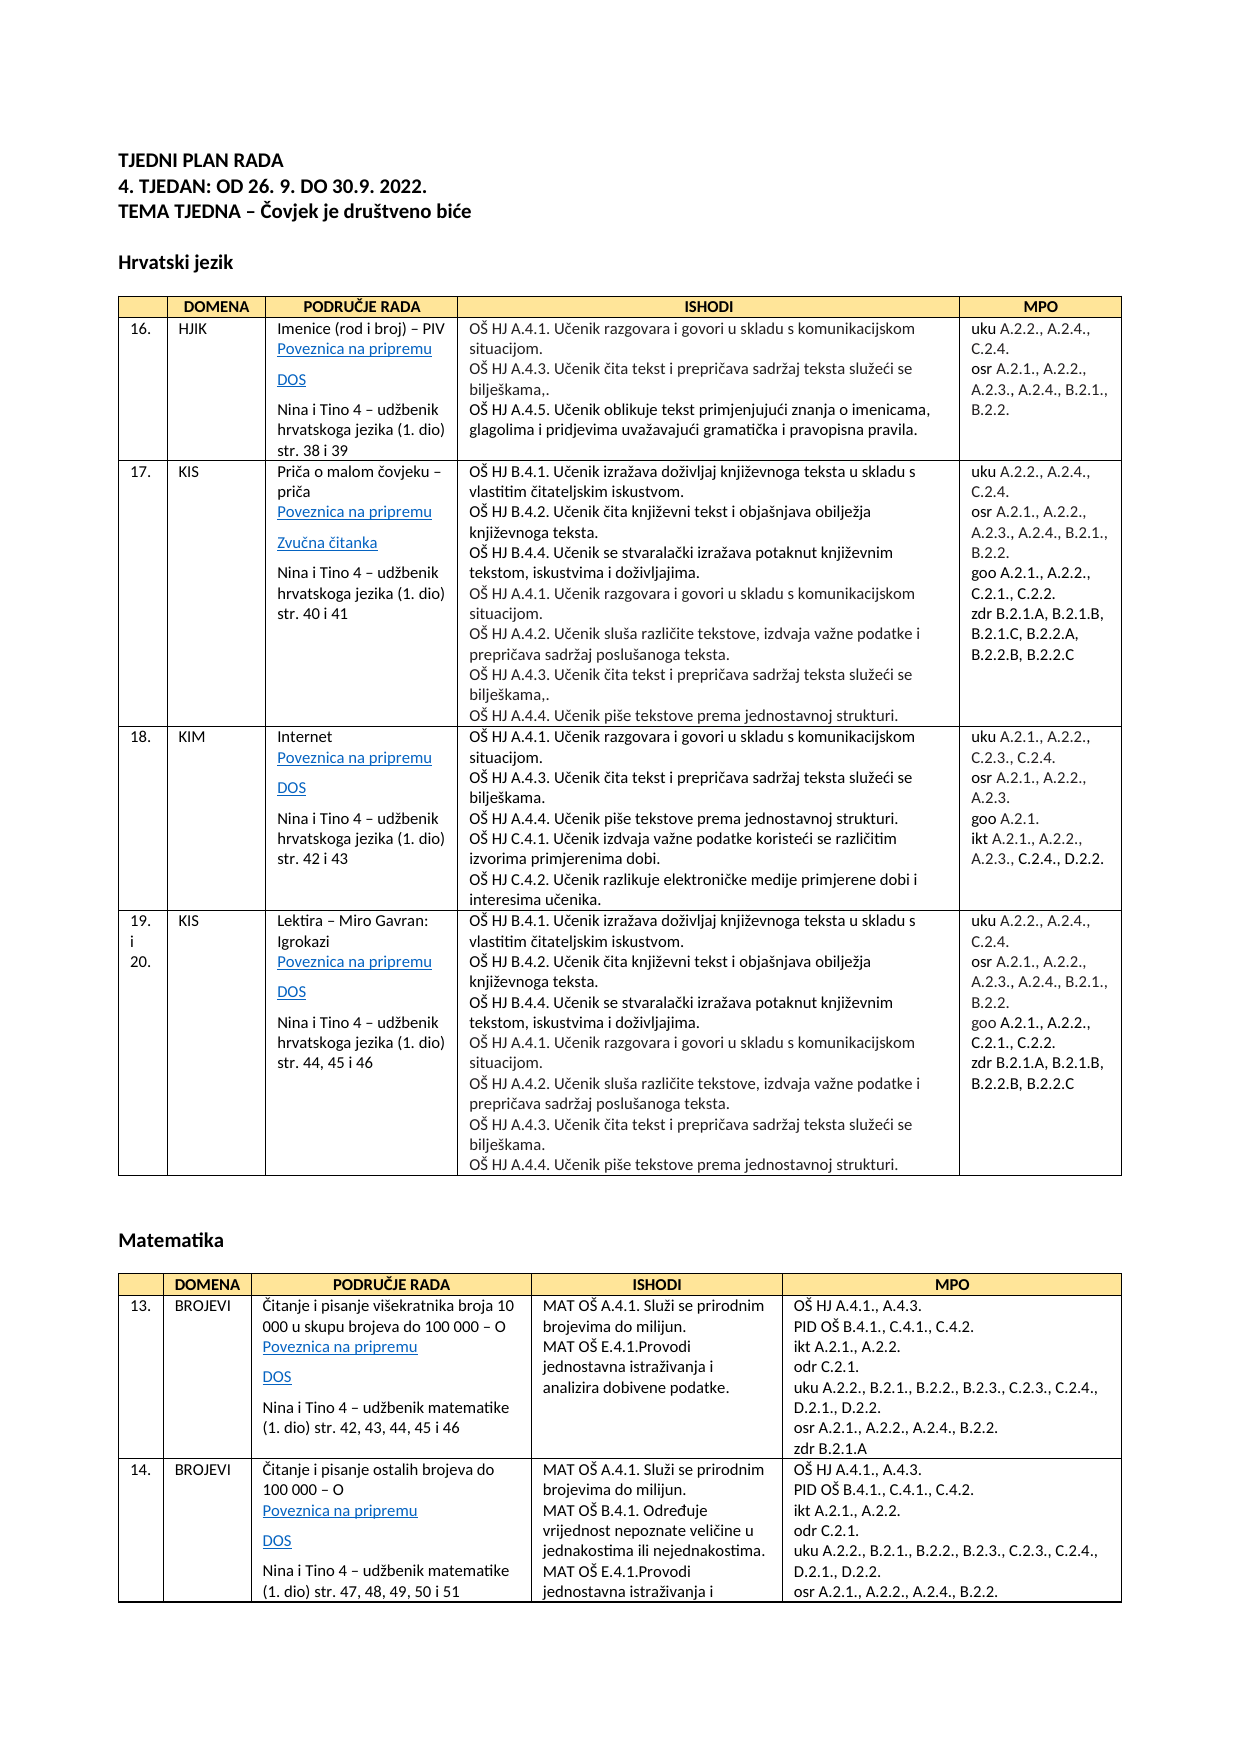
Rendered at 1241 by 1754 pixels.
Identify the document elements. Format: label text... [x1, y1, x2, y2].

table_cell BROJEVI [164, 1296, 251, 1458]
table_cell 19. i 20. [119, 911, 167, 1175]
table_cell OŠ HJ A.4.1. Učenik razgovara i govori u skladu s komunikacijskom situacijom. OŠ HJ A.4.3. Učenik čita tekst i prepričava sadržaj teksta služeći se bilješkama,. OŠ HJ A.4.5. Učenik oblikuje tekst primjenjujući znanja o imenicama, glagolima i pridjevima uvažavajući gramatička i pravopisna pravila. [458, 318, 959, 460]
table_header MPO [960, 297, 1121, 317]
table_cell MAT OŠ A.4.1. Služi se prirodnim brojevima do milijun. MAT OŠ E.4.1.Provodi jednostavna istraživanja i analizira dobivene podatke. [532, 1296, 782, 1458]
table_cell KIM [168, 727, 265, 909]
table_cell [252, 1459, 531, 1601]
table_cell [783, 1459, 1121, 1601]
table_cell Priča o malom čovjeku – priča Poveznica na pripremu Zvučna čitanka Nina i Tino 4 – udžbenik hrvatskoga jezika (1. dio) str. 40 i 41 [266, 461, 457, 726]
table_cell OŠ HJ A.4.1. Učenik razgovara i govori u skladu s komunikacijskom situacijom. OŠ HJ A.4.3. Učenik čita tekst i prepričava sadržaj teksta služeći se bilješkama. OŠ HJ A.4.4. Učenik piše tekstove prema jednostavnoj strukturi. OŠ HJ C.4.1. Učenik izdvaja važne podatke koristeći se različitim izvorima primjerenima dobi. OŠ HJ C.4.2. Učenik razlikuje elektroničke medije primjerene dobi i interesima učenika. [458, 727, 959, 909]
table_header DOMENA [164, 1274, 251, 1295]
table_header DOMENA [168, 297, 265, 317]
table_cell Lektira – Miro Gavran: Igrokazi Poveznica na pripremu DOS Nina i Tino 4 – udžbenik hrvatskoga jezika (1. dio) str. 44, 45 i 46 [266, 911, 457, 1175]
table_cell KIS [168, 461, 265, 726]
table_cell OŠ HJ B.4.1. Učenik izražava doživljaj književnoga teksta u skladu s vlastitim čitateljskim iskustvom. OŠ HJ B.4.2. Učenik čita književni tekst i objašnjava obilježja književnoga teksta. OŠ HJ B.4.4. Učenik se stvaralački izražava potaknut književnim tekstom, iskustvima i doživljajima. OŠ HJ A.4.1. Učenik razgovara i govori u skladu s komunikacijskom situacijom. OŠ HJ A.4.2. Učenik sluša različite tekstove, izdvaja važne podatke i prepričava sadržaj poslušanoga teksta. OŠ HJ A.4.3. Učenik čita tekst i prepričava sadržaj teksta služeći se bilješkama. OŠ HJ A.4.4. Učenik piše tekstove prema jednostavnoj strukturi. [458, 911, 959, 1175]
table_header PODRUČJE RADA [266, 297, 457, 317]
table_cell 16. [119, 318, 167, 460]
table_cell 17. [119, 461, 167, 726]
table_cell OŠ HJ B.4.1. Učenik izražava doživljaj književnoga teksta u skladu s vlastitim čitateljskim iskustvom. OŠ HJ B.4.2. Učenik čita književni tekst i objašnjava obilježja književnoga teksta. OŠ HJ B.4.4. Učenik se stvaralački izražava potaknut književnim tekstom, iskustvima i doživljajima. OŠ HJ A.4.1. Učenik razgovara i govori u skladu s komunikacijskom situacijom. OŠ HJ A.4.2. Učenik sluša različite tekstove, izdvaja važne podatke i prepričava sadržaj poslušanoga teksta. OŠ HJ A.4.3. Učenik čita tekst i prepričava sadržaj teksta služeći se bilješkama,. OŠ HJ A.4.4. Učenik piše tekstove prema jednostavnoj strukturi. [458, 461, 959, 726]
table_cell HJIK [168, 318, 265, 460]
text TEMA TJEDNA – Čovjek je društveno biće [118, 198, 1122, 224]
table_cell BROJEVI [164, 1459, 251, 1601]
table_header MPO [783, 1274, 1121, 1295]
text Matematika [118, 1227, 1122, 1252]
table_header ISHODI [532, 1274, 782, 1295]
table_cell 18. [119, 727, 167, 909]
table_cell uku A.2.2., A.2.4., C.2.4. osr A.2.1., A.2.2., A.2.3., A.2.4., B.2.1., B.2.2. [960, 318, 1121, 460]
table_cell 14. [119, 1459, 163, 1601]
table_header [119, 1274, 163, 1295]
table_cell Internet Poveznica na pripremu DOS Nina i Tino 4 – udžbenik hrvatskoga jezika (1. dio) str. 42 i 43 [266, 727, 457, 909]
table_cell uku A.2.2., A.2.4., C.2.4. osr A.2.1., A.2.2., A.2.3., A.2.4., B.2.1., B.2.2. goo A.2.1., A.2.2., C.2.1., C.2.2. zdr B.2.1.A, B.2.1.B, B.2.2.B, B.2.2.C [960, 911, 1121, 1175]
table_cell uku A.2.1., A.2.2., C.2.3., C.2.4. osr A.2.1., A.2.2., A.2.3. goo A.2.1. ikt A.2.1., A.2.2., A.2.3., C.2.4., D.2.2. [960, 727, 1121, 909]
table_cell Čitanje i pisanje višekratnika broja 10 000 u skupu brojeva do 100 000 – O Poveznica na pripremu DOS Nina i Tino 4 – udžbenik matematike (1. dio) str. 42, 43, 44, 45 i 46 [252, 1296, 531, 1458]
text TJEDNI PLAN RADA [118, 148, 1122, 173]
table_cell Imenice (rod i broj) – PIV Poveznica na pripremu DOS Nina i Tino 4 – udžbenik hrvatskoga jezika (1. dio) str. 38 i 39 [266, 318, 457, 460]
table_header ISHODI [458, 297, 959, 317]
table_header PODRUČJE RADA [252, 1274, 531, 1295]
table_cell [532, 1459, 782, 1601]
table_cell uku A.2.2., A.2.4., C.2.4. osr A.2.1., A.2.2., A.2.3., A.2.4., B.2.1., B.2.2. goo A.2.1., A.2.2., C.2.1., C.2.2. zdr B.2.1.A, B.2.1.B, B.2.1.C, B.2.2.A, B.2.2.B, B.2.2.C [960, 461, 1121, 726]
table_header [119, 297, 167, 317]
text 4. TJEDAN: OD 26. 9. DO 30.9. 2022. [118, 173, 1122, 198]
table_cell 13. [119, 1296, 163, 1458]
text Hrvatski jezik [118, 249, 1122, 275]
table_cell KIS [168, 911, 265, 1175]
